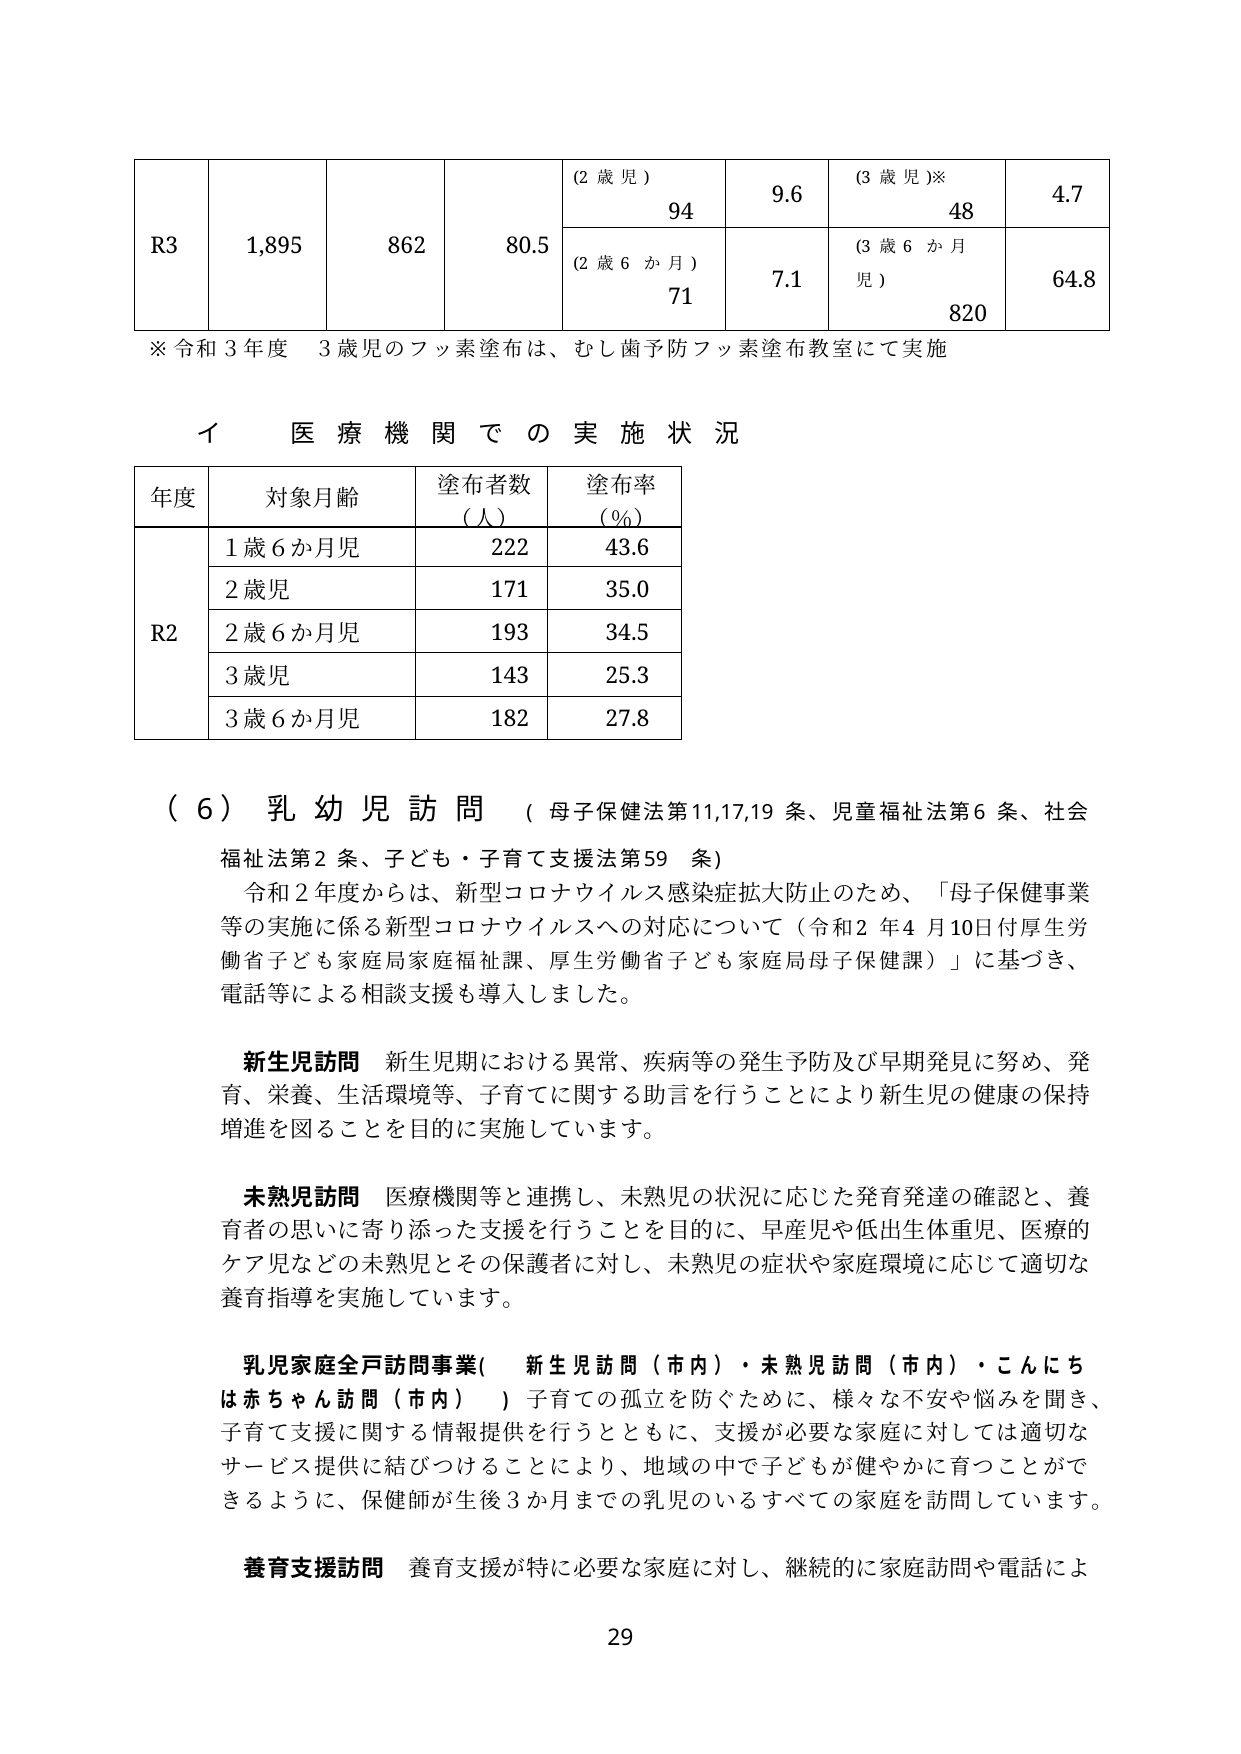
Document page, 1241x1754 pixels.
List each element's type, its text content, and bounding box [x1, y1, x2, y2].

table_cell ２歳６か月児 [209, 610, 415, 652]
table_cell 1,895 [209, 160, 326, 329]
table_cell (2歳児) 94 [563, 160, 725, 227]
table_cell 222 [416, 528, 547, 566]
table_cell 182 [416, 697, 547, 738]
table_cell R3 [135, 160, 208, 329]
table_cell 193 [416, 610, 547, 652]
table_cell R2 [135, 528, 208, 738]
table_cell 4.7 [1006, 160, 1109, 227]
table_cell 7.1 [726, 228, 828, 329]
table_cell 80.5 [445, 160, 562, 329]
text イ 医療機関での実施状況 [149, 398, 1091, 466]
text ※令和３年度 ３歳児のフッ素塗布は、むし歯予防フッ素塗布教室にて実施 [149, 331, 967, 364]
text 新生児訪問 新生児期における異常、疾病等の発生予防及び早期発見に努め、発育、栄養、生活環境等、子育てに関する助言を行うことにより新生児の健康の保持増進を図ることを目的に実施しています。 [197, 1043, 1091, 1144]
table_cell 27.8 [548, 697, 681, 738]
table_cell 43.6 [548, 528, 681, 566]
text 乳児家庭全戸訪問事業(新生児訪問（市内）・未熟児訪問（市内）・こんにちは赤ちゃん訪問（市内）)子育ての孤立を防ぐために、様々な不安や悩みを聞き、子育て支援に関する情報提供を行うとともに、支援が必要な家庭に対しては適切なサービス提供に結びつけることにより、地域の中で子どもが健やかに育つことができるように、保健師が生後３か月までの乳児のいるすべての家庭を訪問しています。 [197, 1347, 1091, 1516]
table_header 塗布者数 （人） [416, 467, 547, 526]
table_cell 143 [416, 653, 547, 696]
table_cell (3歳児)※ 48 [829, 160, 1005, 227]
table_header 塗布率 （％） [548, 467, 681, 526]
text （6）乳幼児訪問 (母子保健法第11,17,19条、児童福祉法第6条、社会福祉法第2条、子ども・子育て支援法第59条) [149, 773, 1091, 874]
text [197, 1549, 1091, 1583]
table_cell １歳６か月児 [209, 528, 415, 566]
table_header 対象月齢 [209, 467, 415, 526]
table_cell 25.3 [548, 653, 681, 696]
table_cell (2歳6か月) 71 [563, 228, 725, 329]
table_cell 171 [416, 567, 547, 609]
table_cell (3歳6か月児) 820 [829, 228, 1005, 329]
table_cell 64.8 [1006, 228, 1109, 329]
table_cell 9.6 [726, 160, 828, 227]
table_cell ２歳児 [209, 567, 415, 609]
text 令和２年度からは、新型コロナウイルス感染症拡大防止のため、「母子保健事業等の実施に係る新型コロナウイルスへの対応について（令和2年4月10日付厚生労働省子ども家庭局家庭福祉課、厚生労働省子ども家庭局母子保健課）」に基づき、電話等による相談支援も導入しました。 [197, 874, 1091, 1009]
table_cell ３歳６か月児 [209, 697, 415, 738]
table_cell 862 [327, 160, 444, 329]
table_cell 35.0 [548, 567, 681, 609]
table_cell ３歳児 [209, 653, 415, 696]
text 未熟児訪問 医療機関等と連携し、未熟児の状況に応じた発育発達の確認と、養育者の思いに寄り添った支援を行うことを目的に、早産児や低出生体重児、医療的ケア児などの未熟児とその保護者に対し、未熟児の症状や家庭環境に応じて適切な養育指導を実施しています。 [197, 1178, 1091, 1313]
table_cell 34.5 [548, 610, 681, 652]
table_header 年度 [135, 467, 208, 526]
